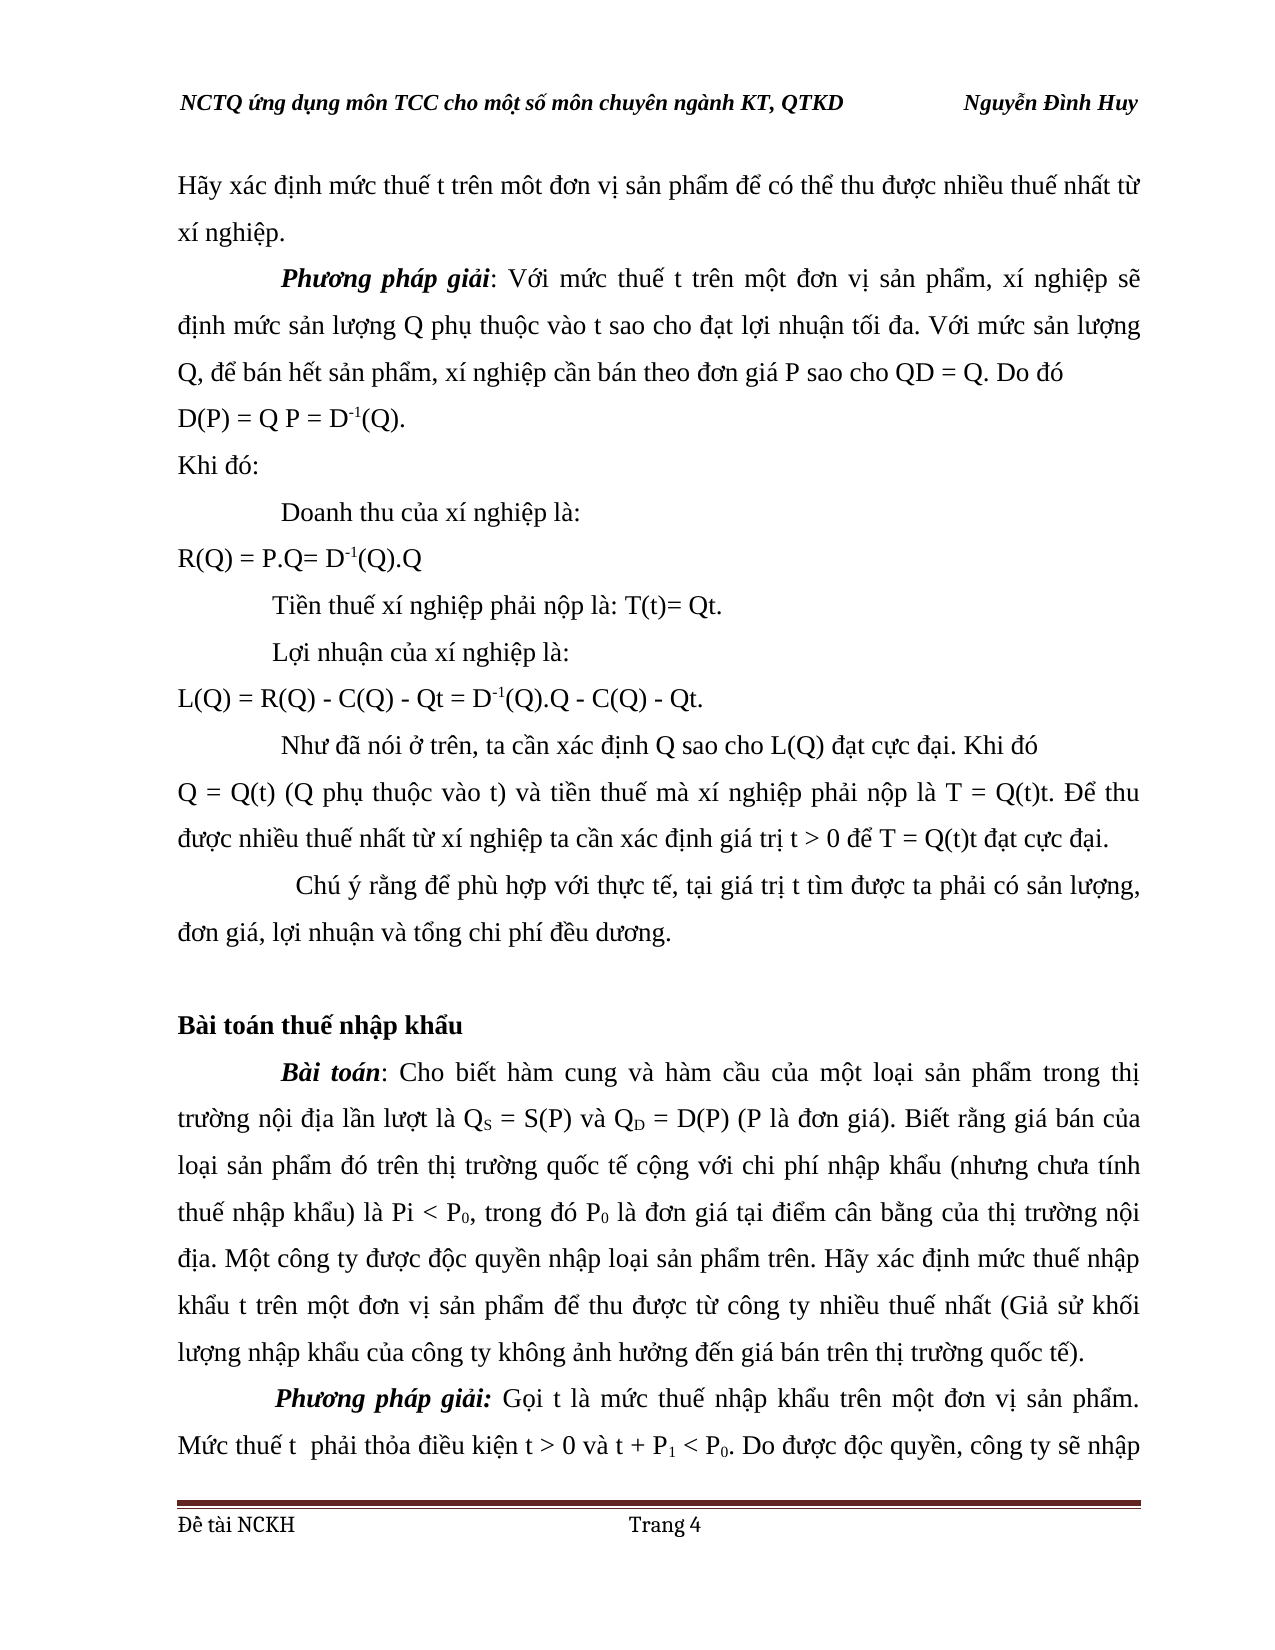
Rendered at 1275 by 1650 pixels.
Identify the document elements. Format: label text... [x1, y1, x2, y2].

text D(P) = Q P = D-1(Q). [177, 403, 1141, 434]
text Lợi nhuận của xí nghiệp là: [177, 636, 1141, 667]
text Bài toán: Cho biết hàm cung và hàm cầu của một loại sản phẩm trong thị trường nội địa lần lượt là QS = S(P) và QD = D(P) (P là đơn giá). Biết rằng giá bán của loại sản phẩm đó trên thị trường quốc tế cộng với chi phí nhập khẩu (nhưng chưa tính thuế nhập khẩu) là Pi < P0, trong đó P0 là đơn giá tại điểm cân bằng của thị trường nội địa. Một công ty được độc quyền nhập loại sản phẩm trên. Hãy xác định mức thuế nhập khẩu t trên một đơn vị sản phẩm để thu được từ công ty nhiều thuế nhất (Giả sử khối lượng nhập khẩu của công ty không ảnh hưởng đến giá bán trên thị trường quốc tế). [177, 1056, 1141, 1367]
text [177, 169, 1141, 247]
text R(Q) = P.Q= D-1(Q).Q [177, 543, 1141, 574]
text L(Q) = R(Q) - C(Q) - Qt = D-1(Q).Q - C(Q) - Qt. [177, 683, 1141, 714]
text Chú ý rằng để phù hợp với thực tế, tại giá trị t tìm được ta phải có sản lượng, đơn giá, lợi nhuận và tổng chi phí đều dương. [177, 869, 1141, 947]
text Doanh thu của xí nghiệp là: [177, 496, 1141, 527]
text Phương pháp giải: Với mức thuế t trên một đơn vị sản phẩm, xí nghiệp sẽ định mức sản lượng Q phụ thuộc vào t sao cho đạt lợi nhuận tối đa. Với mức sản lượng Q, để bán hết sản phẩm, xí nghiệp cần bán theo đơn giá P sao cho QD = Q. Do đó [177, 263, 1141, 387]
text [177, 1383, 1141, 1460]
text Như đã nói ở trên, ta cần xác định Q sao cho L(Q) đạt cực đại. Khi đó [177, 729, 1141, 760]
text Tiền thuế xí nghiệp phải nộp là: T(t)= Qt. [177, 589, 1141, 620]
subtitle Bài toán thuế nhập khẩu [177, 1009, 1141, 1040]
text Khi đó: [177, 449, 1141, 480]
text Q = Q(t) (Q phụ thuộc vào t) và tiền thuế mà xí nghiệp phải nộp là T = Q(t)t. Để thu được nhiều thuế nhất từ xí nghiệp ta cần xác định giá trị t > 0 để T = Q(t)t đạt cực đại. [177, 776, 1141, 854]
